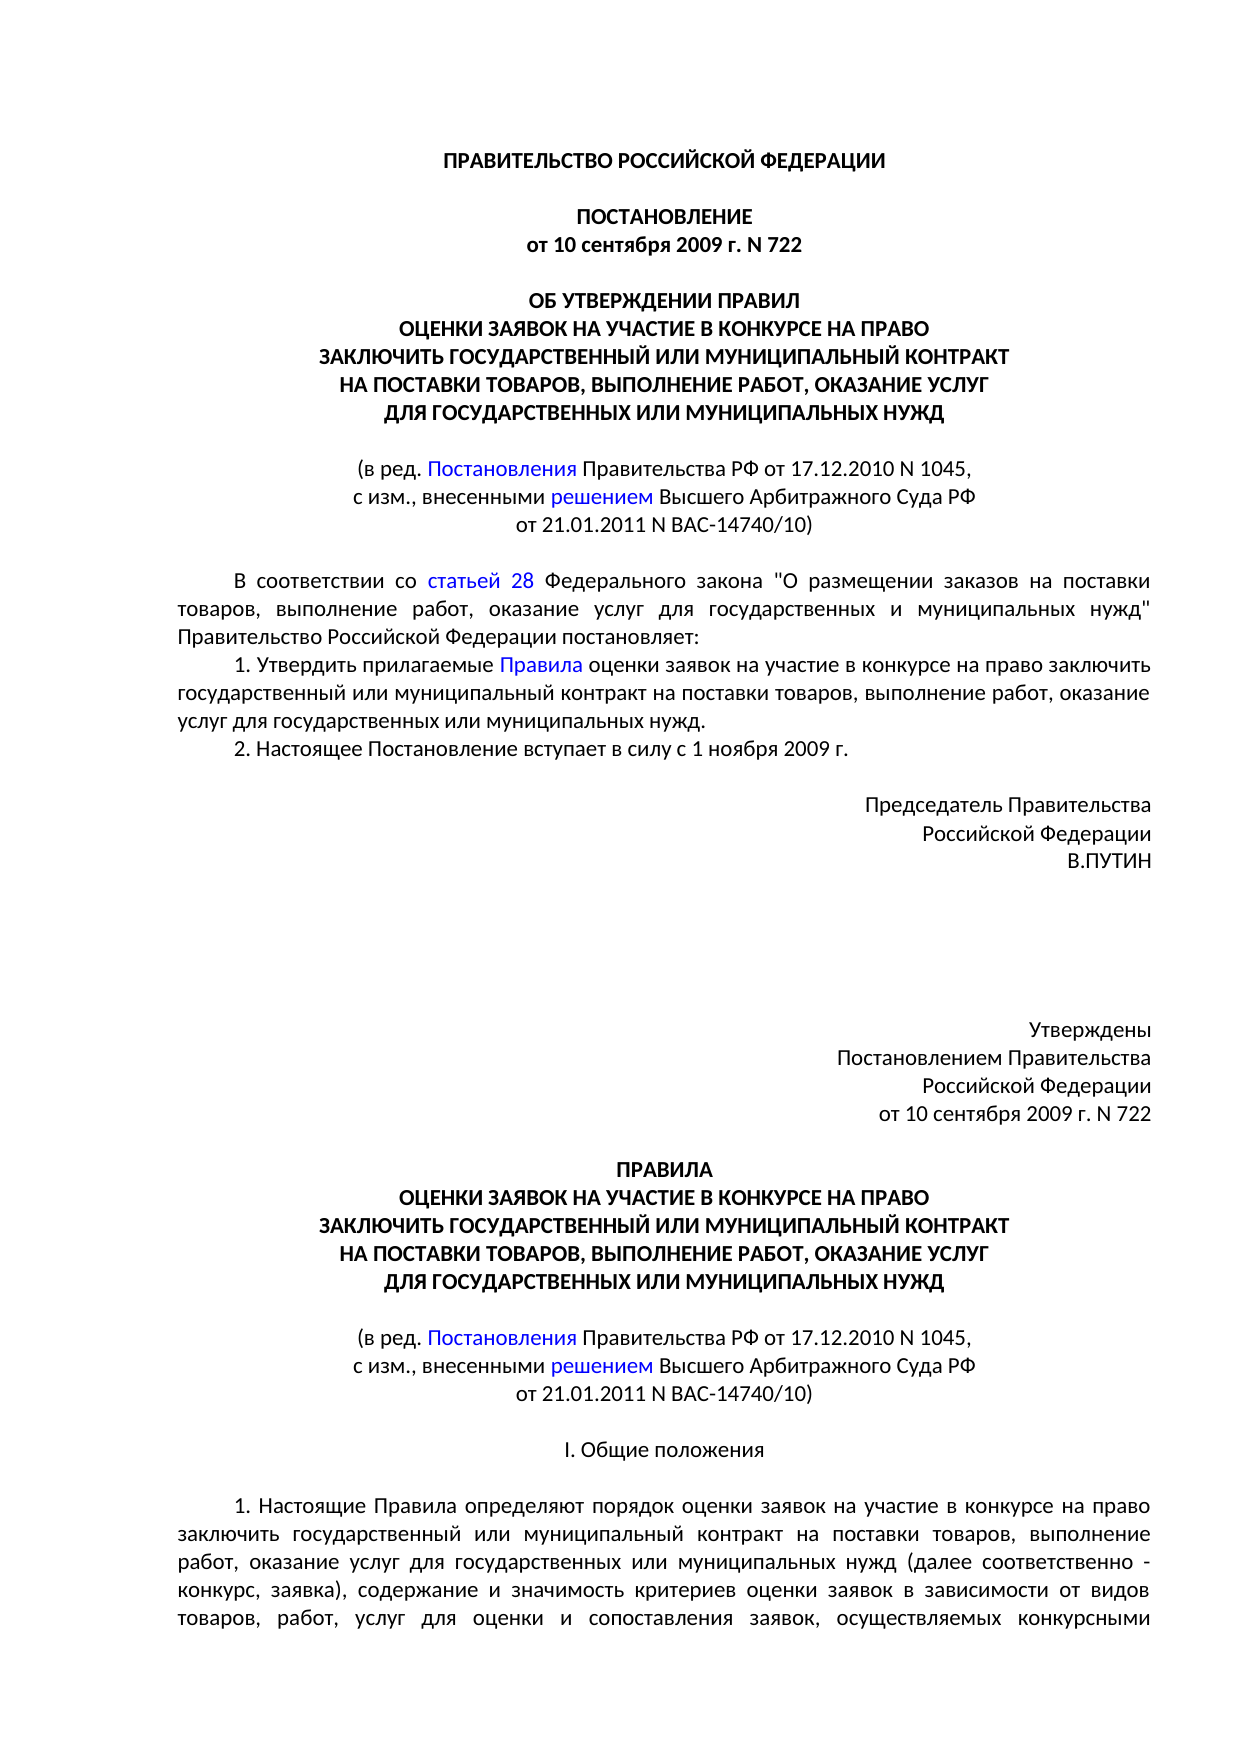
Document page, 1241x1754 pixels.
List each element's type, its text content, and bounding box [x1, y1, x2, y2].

title ЗАКЛЮЧИТЬ ГОСУДАРСТВЕННЫЙ ИЛИ МУНИЦИПАЛЬНЫЙ КОНТРАКТ [177, 342, 1152, 370]
text от 21.01.2011 N ВАС-14740/10) [177, 510, 1152, 538]
text 1. Утвердить прилагаемые Правила оценки заявок на участие в конкурсе на право заключить государственный или муниципальный контракт на поставки товаров, выполнение работ, оказание услуг для государственных или муниципальных нужд. [177, 651, 1152, 734]
title ЗАКЛЮЧИТЬ ГОСУДАРСТВЕННЫЙ ИЛИ МУНИЦИПАЛЬНЫЙ КОНТРАКТ [177, 1211, 1152, 1239]
text В соответствии со статьей 28 Федерального закона "О размещении заказов на поставки товаров, выполнение работ, оказание услуг для государственных и муниципальных нужд" Правительство Российской Федерации постановляет: [177, 566, 1152, 651]
text В.ПУТИН [177, 847, 1152, 875]
text Утверждены [177, 1015, 1152, 1043]
title НА ПОСТАВКИ ТОВАРОВ, ВЫПОЛНЕНИЕ РАБОТ, ОКАЗАНИЕ УСЛУГ [177, 370, 1152, 398]
title ОЦЕНКИ ЗАЯВОК НА УЧАСТИЕ В КОНКУРСЕ НА ПРАВО [177, 1183, 1152, 1211]
text (в ред. Постановления Правительства РФ от 17.12.2010 N 1045, [177, 1323, 1152, 1351]
text (в ред. Постановления Правительства РФ от 17.12.2010 N 1045, [177, 454, 1152, 482]
title ДЛЯ ГОСУДАРСТВЕННЫХ ИЛИ МУНИЦИПАЛЬНЫХ НУЖД [177, 1267, 1152, 1295]
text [177, 1491, 1152, 1631]
title ДЛЯ ГОСУДАРСТВЕННЫХ ИЛИ МУНИЦИПАЛЬНЫХ НУЖД [177, 398, 1152, 426]
title ОЦЕНКИ ЗАЯВОК НА УЧАСТИЕ В КОНКУРСЕ НА ПРАВО [177, 314, 1152, 342]
text от 21.01.2011 N ВАС-14740/10) [177, 1379, 1152, 1407]
text Председатель Правительства [177, 791, 1152, 819]
text I. Общие положения [177, 1435, 1152, 1463]
text от 10 сентября 2009 г. N 722 [177, 1099, 1152, 1127]
title НА ПОСТАВКИ ТОВАРОВ, ВЫПОЛНЕНИЕ РАБОТ, ОКАЗАНИЕ УСЛУГ [177, 1239, 1152, 1267]
text с изм., внесенными решением Высшего Арбитражного Суда РФ [177, 482, 1152, 510]
title ПРАВИТЕЛЬСТВО РОССИЙСКОЙ ФЕДЕРАЦИИ [177, 146, 1152, 174]
text с изм., внесенными решением Высшего Арбитражного Суда РФ [177, 1351, 1152, 1379]
title от 10 сентября 2009 г. N 722 [177, 230, 1152, 258]
title ПОСТАНОВЛЕНИЕ [177, 202, 1152, 230]
text Российской Федерации [177, 1071, 1152, 1099]
title ОБ УТВЕРЖДЕНИИ ПРАВИЛ [177, 286, 1152, 314]
text Российской Федерации [177, 819, 1152, 847]
title ПРАВИЛА [177, 1155, 1152, 1183]
text 2. Настоящее Постановление вступает в силу с 1 ноября 2009 г. [177, 734, 1152, 763]
text Постановлением Правительства [177, 1043, 1152, 1071]
